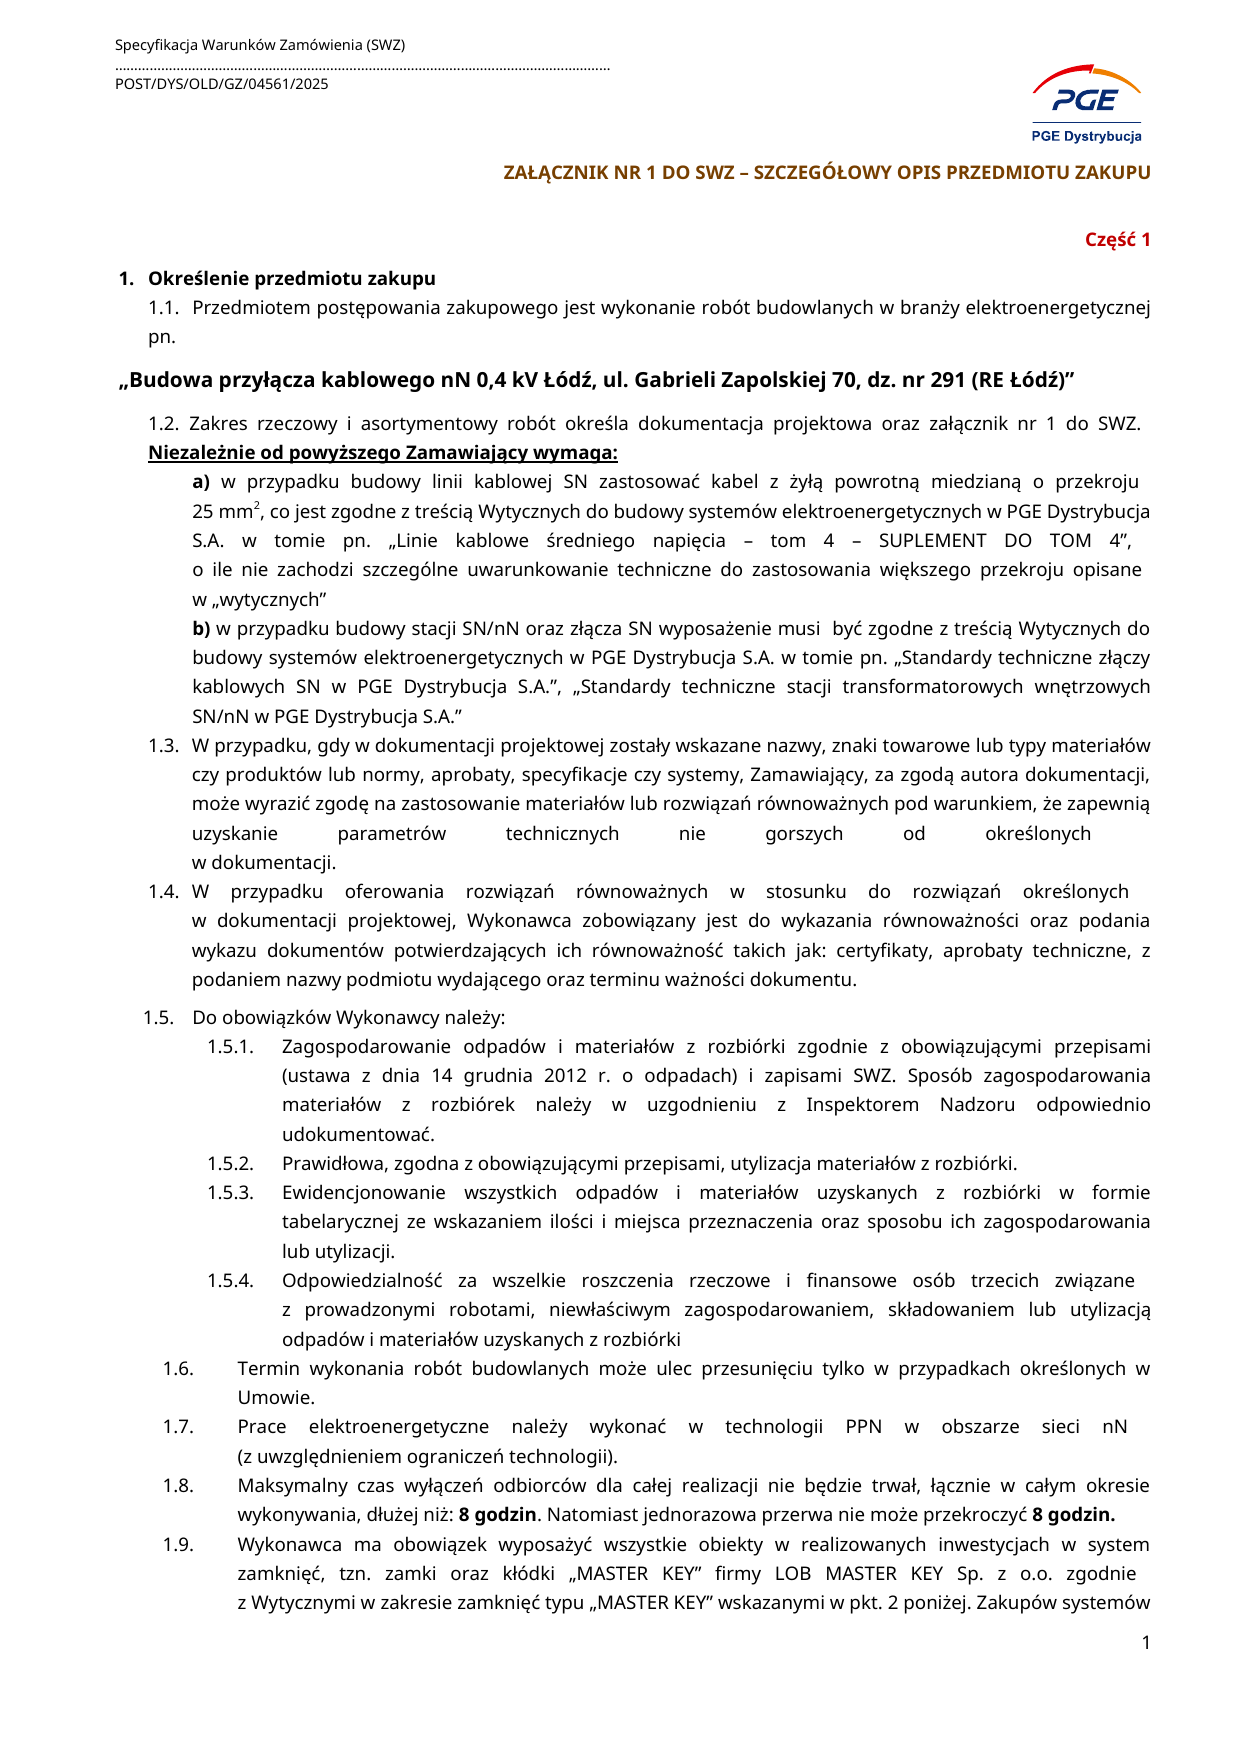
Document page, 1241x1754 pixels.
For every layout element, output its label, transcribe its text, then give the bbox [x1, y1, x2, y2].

list Odpowiedzialność za wszelkie roszczenia rzeczowe i finansowe osób trzecich związane z prowadzonymi robotami, niewłaściwym zagospodarowaniem, składowaniem lub utylizacją odpadów i materiałów uzyskanych z rozbiórki [207, 1267, 1152, 1351]
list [162, 1531, 1152, 1615]
list Termin wykonania robót budowlanych może ulec przesunięciu tylko w przypadkach określonych w Umowie. [162, 1355, 1152, 1410]
text Część 1 [118, 227, 1152, 252]
list b) w przypadku budowy stacji SN/nN oraz złącza SN wyposażenie musi być zgodne z treścią Wytycznych do budowy systemów elektroenergetycznych w PGE Dystrybucja S.A. w tomie pn. „Standardy techniczne złączy kablowych SN w PGE Dystrybucja S.A.”, „Standardy techniczne stacji transformatorowych wnętrzowych SN/nN w PGE Dystrybucja S.A.” [192, 615, 1152, 728]
list Ewidencjonowanie wszystkich odpadów i materiałów uzyskanych z rozbiórki w formie tabelarycznej ze wskazaniem ilości i miejsca przeznaczenia oraz sposobu ich zagospodarowania lub utylizacji. [207, 1179, 1152, 1264]
list 1.1. Przedmiotem postępowania zakupowego jest wykonanie robót budowlanych w branży elektroenergetycznej pn. [148, 294, 1152, 349]
list Określenie przedmiotu zakupu [118, 265, 1152, 290]
list Maksymalny czas wyłączeń odbiorców dla całej realizacji nie będzie trwał, łącznie w całym okresie wykonywania, dłużej niż: 8 godzin. Natomiast jednorazowa przerwa nie może przekroczyć 8 godzin. [162, 1472, 1152, 1527]
text „Budowa przyłącza kablowego nN 0,4 kV Łódź, ul. Gabrieli Zapolskiej 70, dz. nr 291 (RE Łódź)” [118, 365, 1152, 393]
list Prace elektroenergetyczne należy wykonać w technologii PPN w obszarze sieci nN (z uwzględnieniem ograniczeń technologii). [162, 1414, 1152, 1468]
list 1.2. Zakres rzeczowy i asortymentowy robót określa dokumentacja projektowa oraz załącznik nr 1 do SWZ. Niezależnie od powyższego Zamawiający wymaga: [148, 410, 1152, 465]
list 1.4. W przypadku oferowania rozwiązań równoważnych w stosunku do rozwiązań określonych w dokumentacji projektowej, Wykonawca zobowiązany jest do wykazania równoważności oraz podania wykazu dokumentów potwierdzających ich równoważność takich jak: certyfikaty, aprobaty techniczne, z podaniem nazwy podmiotu wydającego oraz terminu ważności dokumentu. [148, 878, 1152, 992]
list Prawidłowa, zgodna z obowiązującymi przepisami, utylizacja materiałów z rozbiórki. [207, 1150, 1152, 1176]
list a) w przypadku budowy linii kablowej SN zastosować kabel z żyłą powrotną miedzianą o przekroju 25 mm2, co jest zgodne z treścią Wytycznych do budowy systemów elektroenergetycznych w PGE Dystrybucja S.A. w tomie pn. „Linie kablowe średniego napięcia – tom 4 – SUPLEMENT DO TOM 4”, o ile nie zachodzi szczególne uwarunkowanie techniczne do zastosowania większego przekroju opisane w „wytycznych” [192, 469, 1152, 611]
list Zagospodarowanie odpadów i materiałów z rozbiórki zgodnie z obowiązującymi przepisami (ustawa z dnia 14 grudnia 2012 r. o odpadach) i zapisami SWZ. Sposób zagospodarowania materiałów z rozbiórek należy w uzgodnieniu z Inspektorem Nadzoru odpowiednio udokumentować. [207, 1033, 1152, 1147]
list 1.3. W przypadku, gdy w dokumentacji projektowej zostały wskazane nazwy, znaki towarowe lub typy materiałów czy produktów lub normy, aprobaty, specyfikacje czy systemy, Zamawiający, za zgodą autora dokumentacji, może wyrazić zgodę na zastosowanie materiałów lub rozwiązań równoważnych pod warunkiem, że zapewnią uzyskanie parametrów technicznych nie gorszych od określonych w dokumentacji. [148, 732, 1152, 875]
text 1.5. Do obowiązków Wykonawcy należy: [118, 1004, 1152, 1029]
text ZAŁĄCZNIK NR 1 DO SWZ – SZCZEGÓŁOWY OPIS PRZEDMIOTU ZAKUPU [118, 159, 1152, 184]
